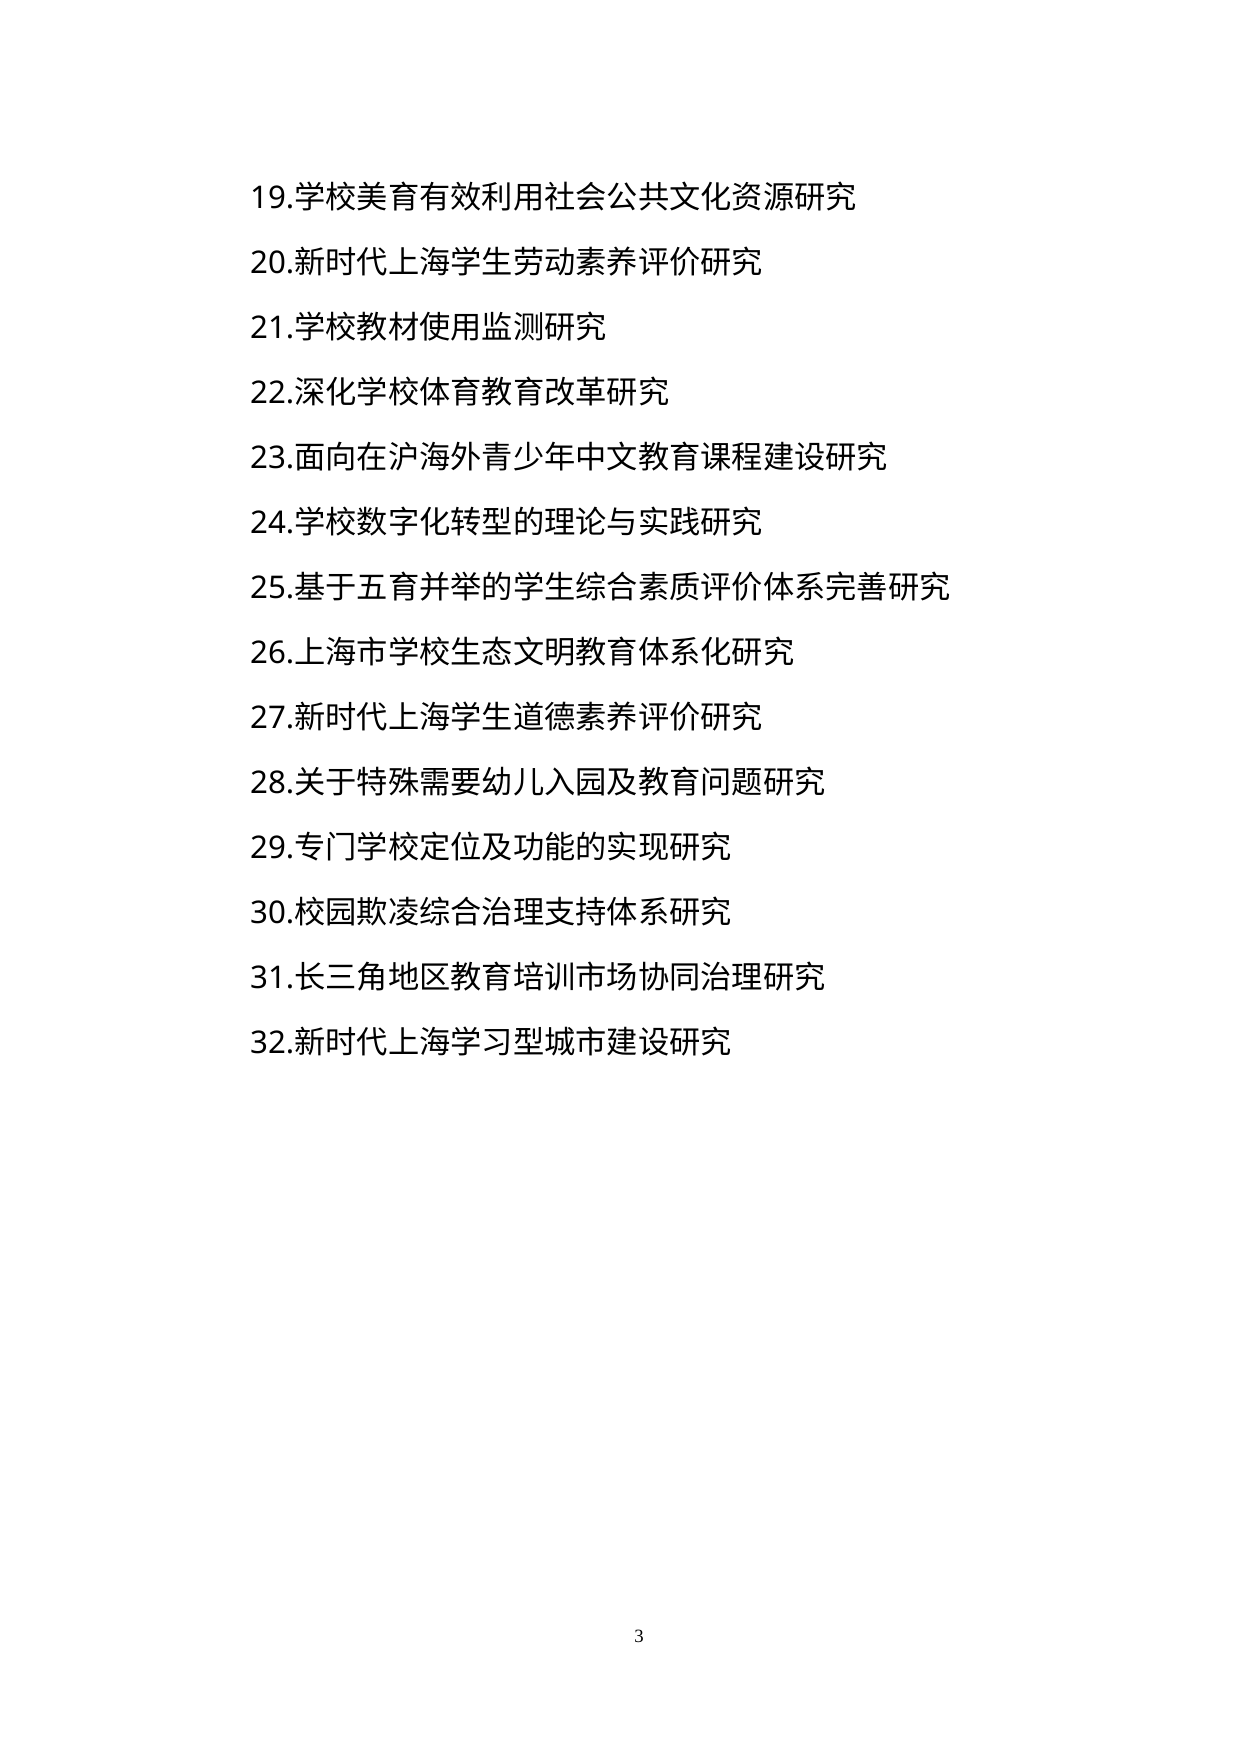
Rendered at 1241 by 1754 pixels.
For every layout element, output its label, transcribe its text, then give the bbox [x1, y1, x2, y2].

text 28.关于特殊需要幼儿入园及教育问题研究 [187, 747, 1015, 812]
text 30.校园欺凌综合治理支持体系研究 [187, 877, 1015, 942]
text 29.专门学校定位及功能的实现研究 [187, 812, 1015, 877]
text 19.学校美育有效利用社会公共文化资源研究 [187, 162, 1015, 227]
text 20.新时代上海学生劳动素养评价研究 [187, 227, 1015, 292]
text 21.学校教材使用监测研究 [187, 292, 1015, 357]
text 22.深化学校体育教育改革研究 [187, 357, 1015, 422]
text 27.新时代上海学生道德素养评价研究 [187, 682, 1015, 747]
text 25.基于五育并举的学生综合素质评价体系完善研究 [187, 552, 1015, 617]
text 26.上海市学校生态文明教育体系化研究 [187, 617, 1015, 682]
text 31.长三角地区教育培训市场协同治理研究 [187, 942, 1015, 1007]
text 23.面向在沪海外青少年中文教育课程建设研究 [187, 422, 1015, 487]
text 24.学校数字化转型的理论与实践研究 [187, 487, 1015, 552]
text 32.新时代上海学习型城市建设研究 [187, 1007, 1015, 1072]
